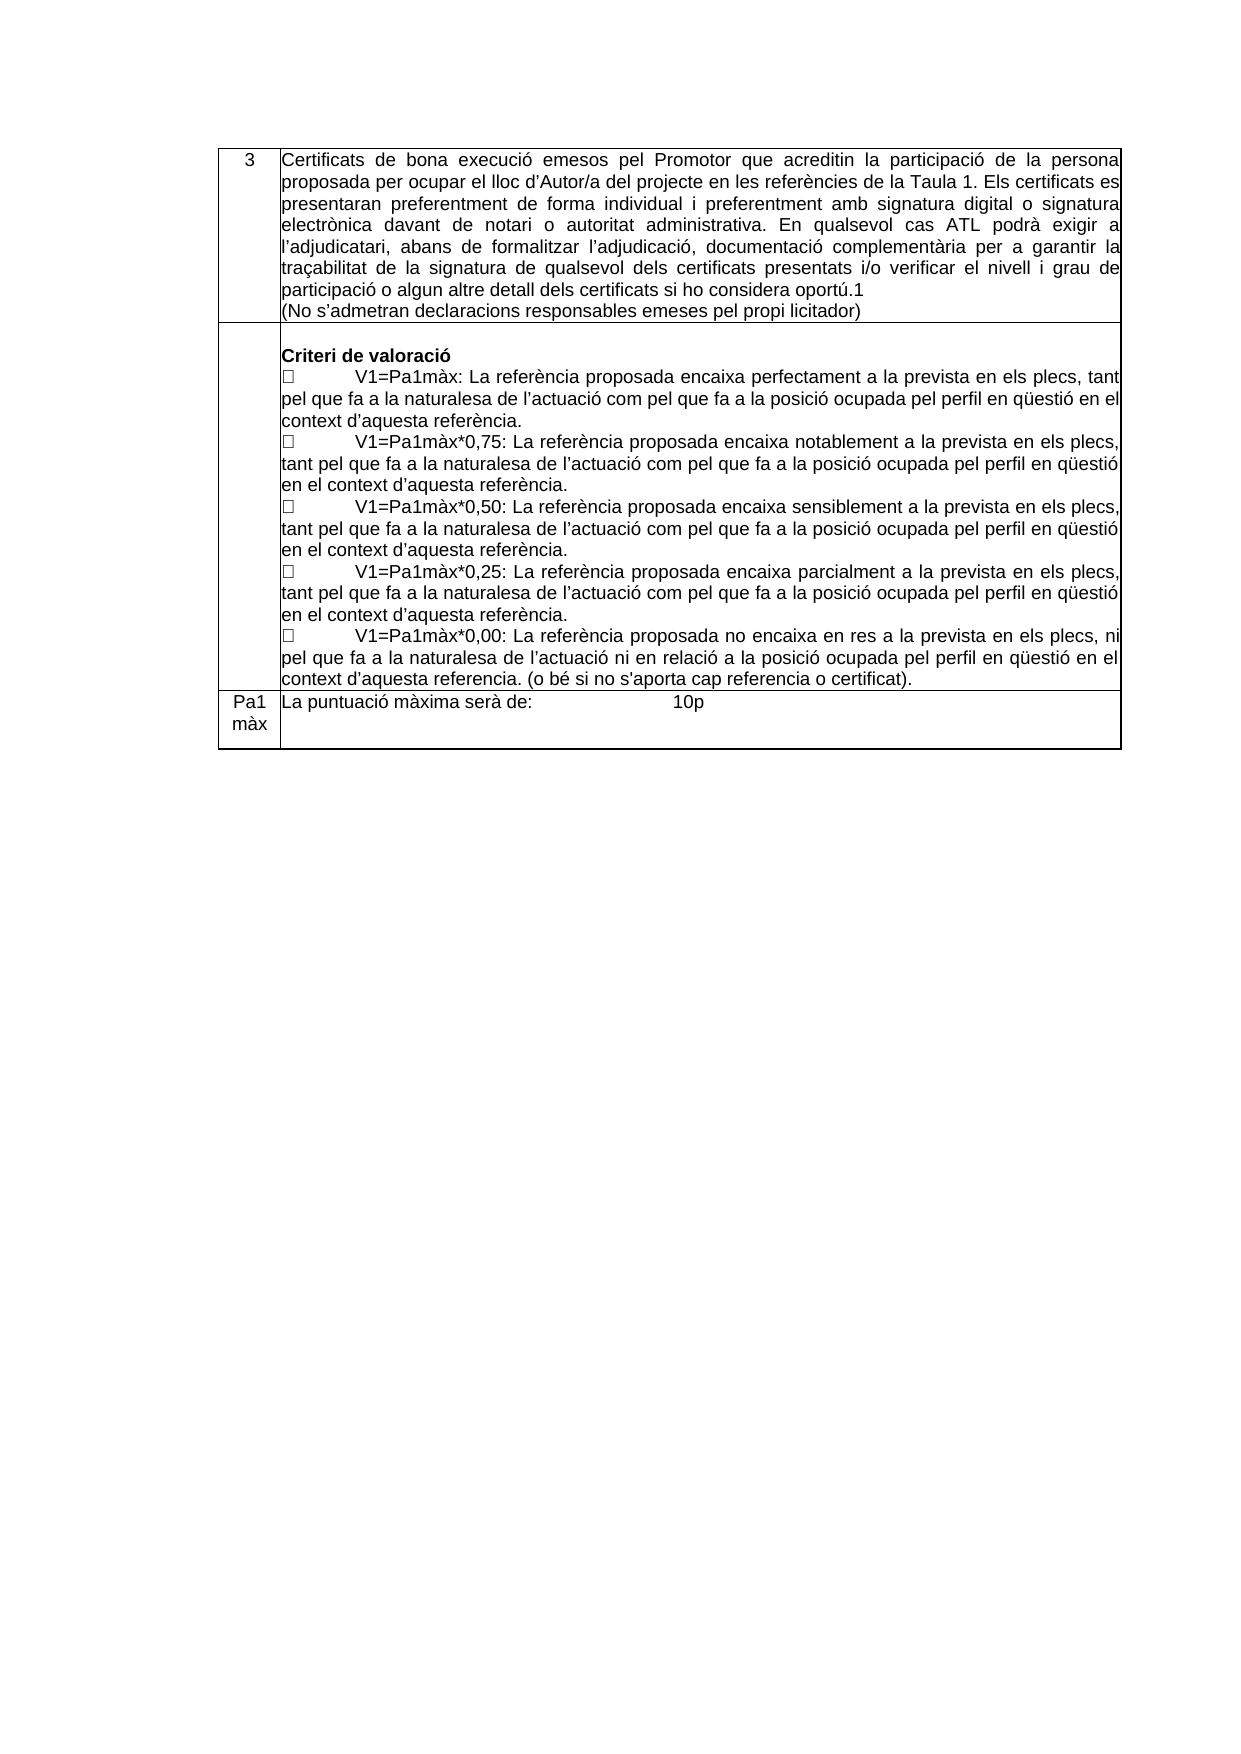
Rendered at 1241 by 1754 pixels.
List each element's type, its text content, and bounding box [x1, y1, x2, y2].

table_cell Pa1 màx [219, 691, 280, 748]
table_cell [219, 323, 280, 690]
table_cell La puntuació màxima serà de: 10p [281, 691, 1120, 748]
table_cell 3 [219, 149, 280, 322]
table_cell Criteri de valoració  V1=Pa1màx: La referència proposada encaixa perfectament a la prevista en els plecs, tant pel que fa a la naturalesa de l’actuació com pel que fa a la posició ocupada pel perfil en qüestió en el context d’aquesta referència.  V1=Pa1màx*0,75: La referència proposada encaixa notablement a la prevista en els plecs, tant pel que fa a la naturalesa de l’actuació com pel que fa a la posició ocupada pel perfil en qüestió en el context d’aquesta referència.  V1=Pa1màx*0,50: La referència proposada encaixa sensiblement a la prevista en els plecs, tant pel que fa a la naturalesa de l’actuació com pel que fa a la posició ocupada pel perfil en qüestió en el context d’aquesta referència.  V1=Pa1màx*0,25: La referència proposada encaixa parcialment a la prevista en els plecs, tant pel que fa a la naturalesa de l’actuació com pel que fa a la posició ocupada pel perfil en qüestió en el context d’aquesta referència.  V1=Pa1màx*0,00: La referència proposada no encaixa en res a la prevista en els plecs, ni pel que fa a la naturalesa de l’actuació ni en relació a la posició ocupada pel perfil en qüestió en el context d’aquesta referencia. (o bé si no s'aporta cap referencia o certificat). [281, 323, 1120, 690]
table_cell Certificats de bona execució emesos pel Promotor que acreditin la participació de la persona proposada per ocupar el lloc d’Autor/a del projecte en les referències de la Taula 1. Els certificats es presentaran preferentment de forma individual i preferentment amb signatura digital o signatura electrònica davant de notari o autoritat administrativa. En qualsevol cas ATL podrà exigir a l’adjudicatari, abans de formalitzar l’adjudicació, documentació complementària per a garantir la traçabilitat de la signatura de qualsevol dels certificats presentats i/o verificar el nivell i grau de participació o algun altre detall dels certificats si ho considera oportú.1 (No s’admetran declaracions responsables emeses pel propi licitador) [281, 149, 1120, 322]
